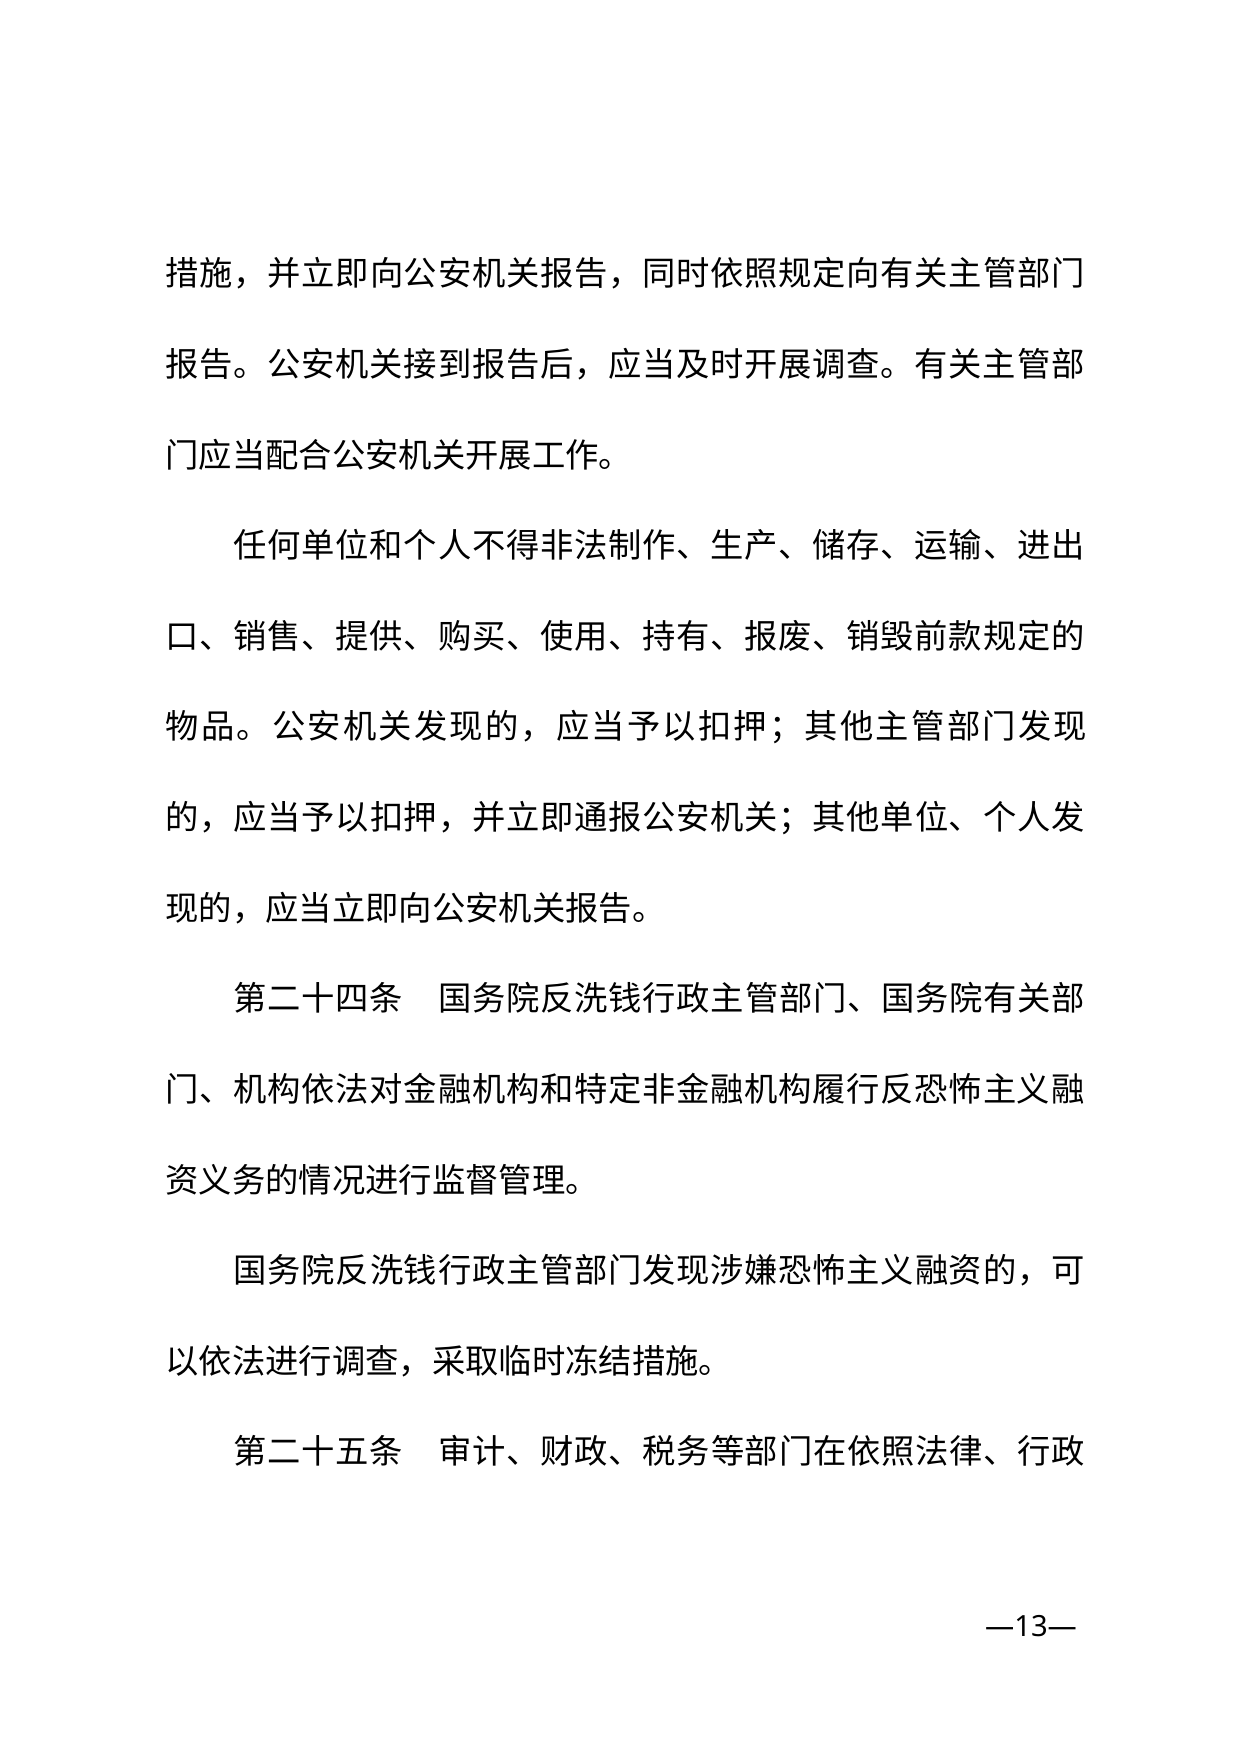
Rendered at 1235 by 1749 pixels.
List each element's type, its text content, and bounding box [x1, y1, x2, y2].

text 第二十四条 国务院反洗钱行政主管部门、国务院有关部门、机构依法对金融机构和特定非金融机构履行反恐怖主义融资义务的情况进行监督管理。 [165, 951, 1087, 1223]
text 任何单位和个人不得非法制作、生产、储存、运输、进出口、销售、提供、购买、使用、持有、报废、销毁前款规定的物品。公安机关发现的，应当予以扣押；其他主管部门发现的，应当予以扣押，并立即通报公安机关；其他单位、个人发现的，应当立即向公安机关报告。 [165, 498, 1087, 951]
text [165, 226, 1087, 498]
text 国务院反洗钱行政主管部门发现涉嫌恐怖主义融资的，可以依法进行调查，采取临时冻结措施。 [165, 1223, 1087, 1404]
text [165, 1404, 1087, 1495]
